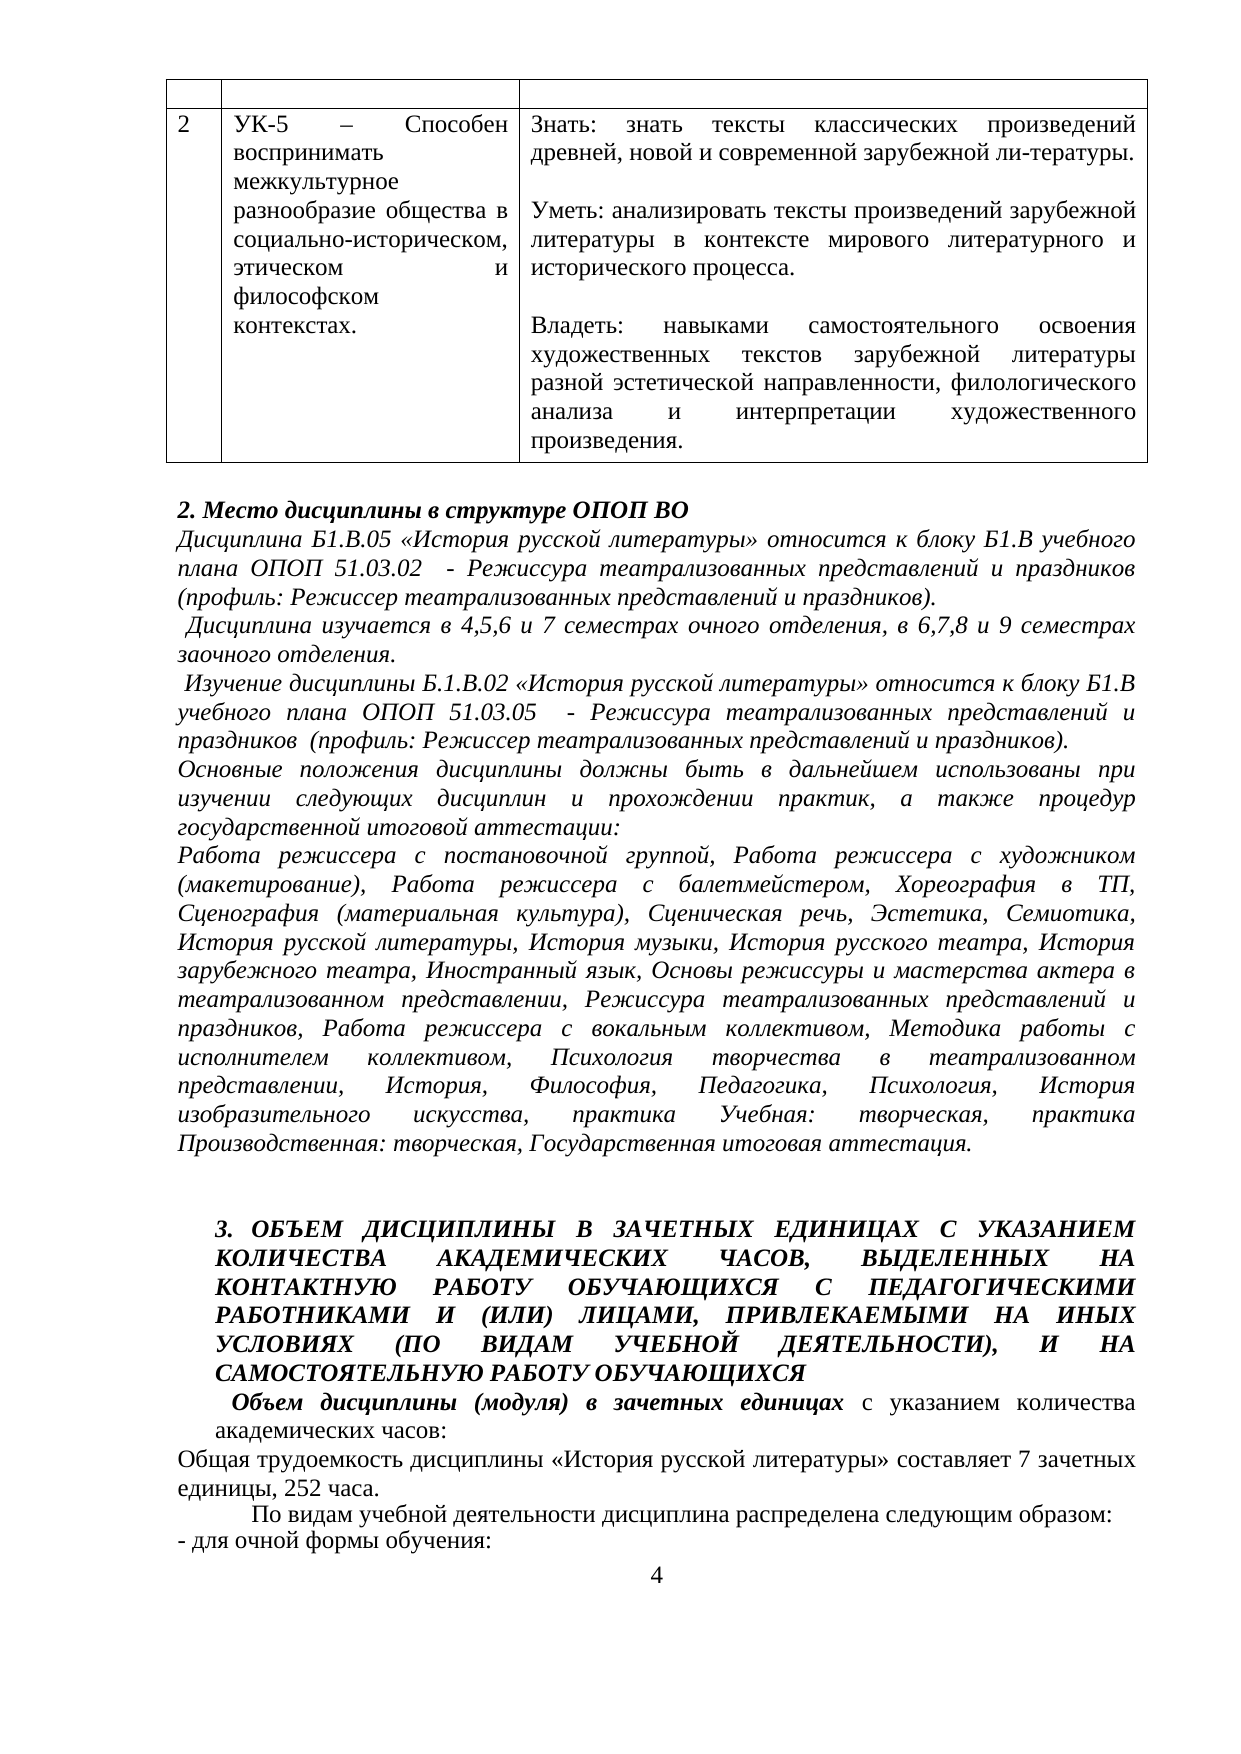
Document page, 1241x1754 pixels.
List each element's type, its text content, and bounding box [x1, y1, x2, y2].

text Основные положения дисциплины должны быть в дальнейшем использованы при изучении следующих дисциплин и прохождении практик, а также процедур государственной итоговой аттестации: [177, 754, 1136, 841]
text Изучение дисциплины Б.1.В.02 «История русской литературы» относится к блоку Б1.В учебного плана ОПОП 51.03.05 - Режиссура театрализованных представлений и праздников (профиль: Режиссер театрализованных представлений и праздников). [177, 668, 1136, 754]
text - для очной формы обучения: [177, 1528, 1136, 1553]
text 2. Место дисциплины в структуре ОПОП ВО [177, 496, 1136, 524]
text По видам учебной деятельности дисциплина распределена следующим образом: [177, 1502, 1136, 1528]
text Дисциплина изучается в 4,5,6 и 7 семестрах очного отделения, в 6,7,8 и 9 семестрах заочного отделения. [177, 611, 1136, 668]
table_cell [222, 80, 519, 108]
table_cell Знать: знать тексты классических произведений древней, новой и современной зарубежной ли-тературы. Уметь: анализировать тексты произведений зарубежной литературы в контексте мирового литературного и исторического процесса. Владеть: навыками самостоятельного освоения художественных текстов зарубежной литературы разной эстетической направленности, филологического анализа и интерпретации художественного произведения. [520, 109, 1147, 462]
text Объем дисциплины (модуля) в зачетных единицах с указанием количества академических часов: [215, 1387, 1136, 1444]
table_cell 1 [167, 80, 221, 108]
text Дисциплина Б1.В.05 «История русской литературы» относится к блоку Б1.В учебного плана ОПОП 51.03.02 - Режиссура театрализованных представлений и праздников (профиль: Режиссер театрализованных представлений и праздников). [177, 524, 1136, 611]
table_cell 2 [167, 109, 221, 462]
text 3. ОБЪЕМ ДИСЦИПЛИНЫ В ЗАЧЕТНЫХ ЕДИНИЦАХ С УКАЗАНИЕМ КОЛИЧЕСТВА АКАДЕМИЧЕСКИХ ЧАСОВ, ВЫДЕЛЕННЫХ НА КОНТАКТНУЮ РАБОТУ ОБУЧАЮЩИХСЯ С ПЕДАГОГИЧЕСКИМИ РАБОТНИКАМИ И (ИЛИ) ЛИЦАМИ, ПРИВЛЕКАЕМЫМИ НА ИНЫХ УСЛОВИЯХ (ПО ВИДАМ УЧЕБНОЙ ДЕЯТЕЛЬНОСТИ), И НА САМОСТОЯТЕЛЬНУЮ РАБОТУ ОБУЧАЮЩИХСЯ [215, 1214, 1136, 1387]
table_cell УК-5 – Способен воспринимать межкультурное разнообразие общества в социально-историческом, этическом и философском контекстах. [222, 109, 519, 462]
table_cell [520, 80, 1147, 108]
text Работа режиссера с постановочной группой, Работа режиссера с художником (макетирование), Работа режиссера с балетмейстером, Хореография в ТП, Сценография (материальная культура), Сценическая речь, Эстетика, Семиотика, История русской литературы, История музыки, История русского театра, История зарубежного театра, Иностранный язык, Основы режиссуры и мастерства актера в театрализованном представлении, Режиссура театрализованных представлений и праздников, Работа режиссера с вокальным коллективом, Методика работы с исполнителем коллективом, Психология творчества в театрализованном представлении, История, Философия, Педагогика, Психология, История изобразительного искусства, практика Учебная: творческая, практика Производственная: творческая, Государственная итоговая аттестация. [177, 841, 1136, 1157]
text Общая трудоемкость дисциплины «История русской литературы» составляет 7 зачетных единицы, 252 часа. [177, 1444, 1136, 1502]
